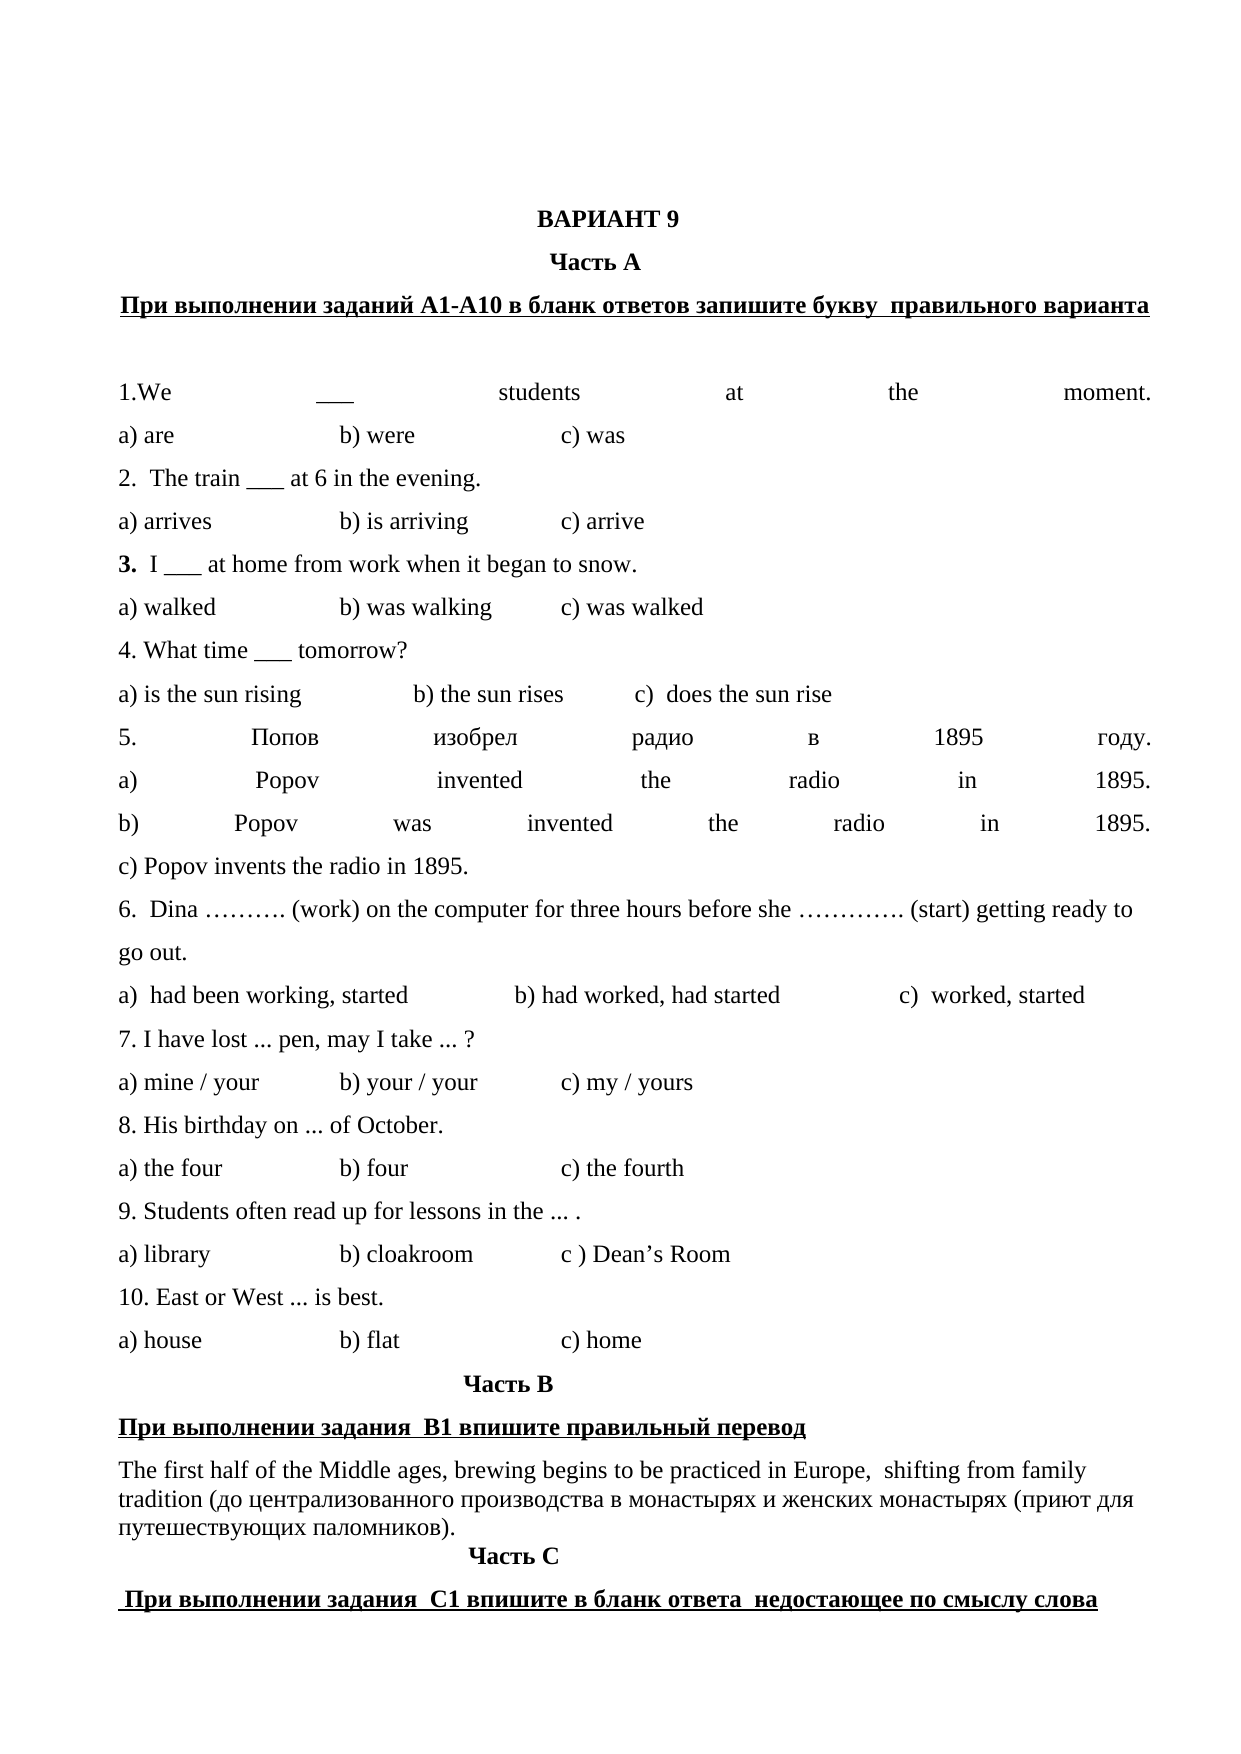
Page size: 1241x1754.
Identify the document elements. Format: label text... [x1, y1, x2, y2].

text 9. Students often read up for lessons in the ... . a) library b) cloakroom c ) Dean’s Room [118, 1196, 1152, 1268]
text 2. The train ___ at the evening. [118, 463, 1152, 492]
text a) arrives b) is arriving c) arrive [118, 506, 1152, 535]
text 6. Dina ………. (work) on the computer for three hours before she …………. (start) getting ready to go out. [118, 894, 1152, 966]
text 1.We ___ students at the moment. a) are b) were c) was [118, 377, 1152, 449]
text При выполнении заданий А1-А10 в бланк ответов запишите букву правильного вариантa [118, 291, 1152, 319]
text 10. East or West ... is best. a) house b) flat c) home [118, 1282, 1152, 1354]
text 7. I have lost ... pen, may I take ... ? a) mine / your b) your / your c) my / yours [118, 1024, 1152, 1096]
text a) had been working, started b) had worked, had started c) worked, started [118, 981, 1152, 1009]
text При выполнении задания С1 впишите в бланк ответа недостающее по смыслу слова [103, 1584, 1152, 1613]
list 5. Попов изобрел радио в 1895 году. a) Popov invented the radio in 1895. b) Popov was invented the radio in 1895. c) Popov invents the radio in 1895. [118, 722, 1152, 880]
text 8. His birthday on ... of October. a) the four b) four c) the fourth [118, 1110, 1152, 1182]
text Часть А [118, 247, 1152, 276]
text ВАРИАНТ 9 [413, 204, 1152, 233]
text 4. What time ___ tomorrow? a) is the sun rising b) the sun rises c) does the sun rise [118, 636, 1152, 707]
text Часть С [118, 1541, 1152, 1570]
text 3. I ___ at home from work when it began to snow. [118, 549, 1152, 578]
text The first half of the Middle ages, brewing begins to be practiced in Europe, shifting from family tradition (до централизованного производства в монастырях и женских монастырях (приют для путешествующих паломников). [118, 1455, 1152, 1541]
text Часть В [339, 1369, 1152, 1397]
text При выполнении задания В1 впишите правильный перевод [118, 1412, 1152, 1441]
text a) walked b) was walking c) was walked [118, 592, 1152, 621]
